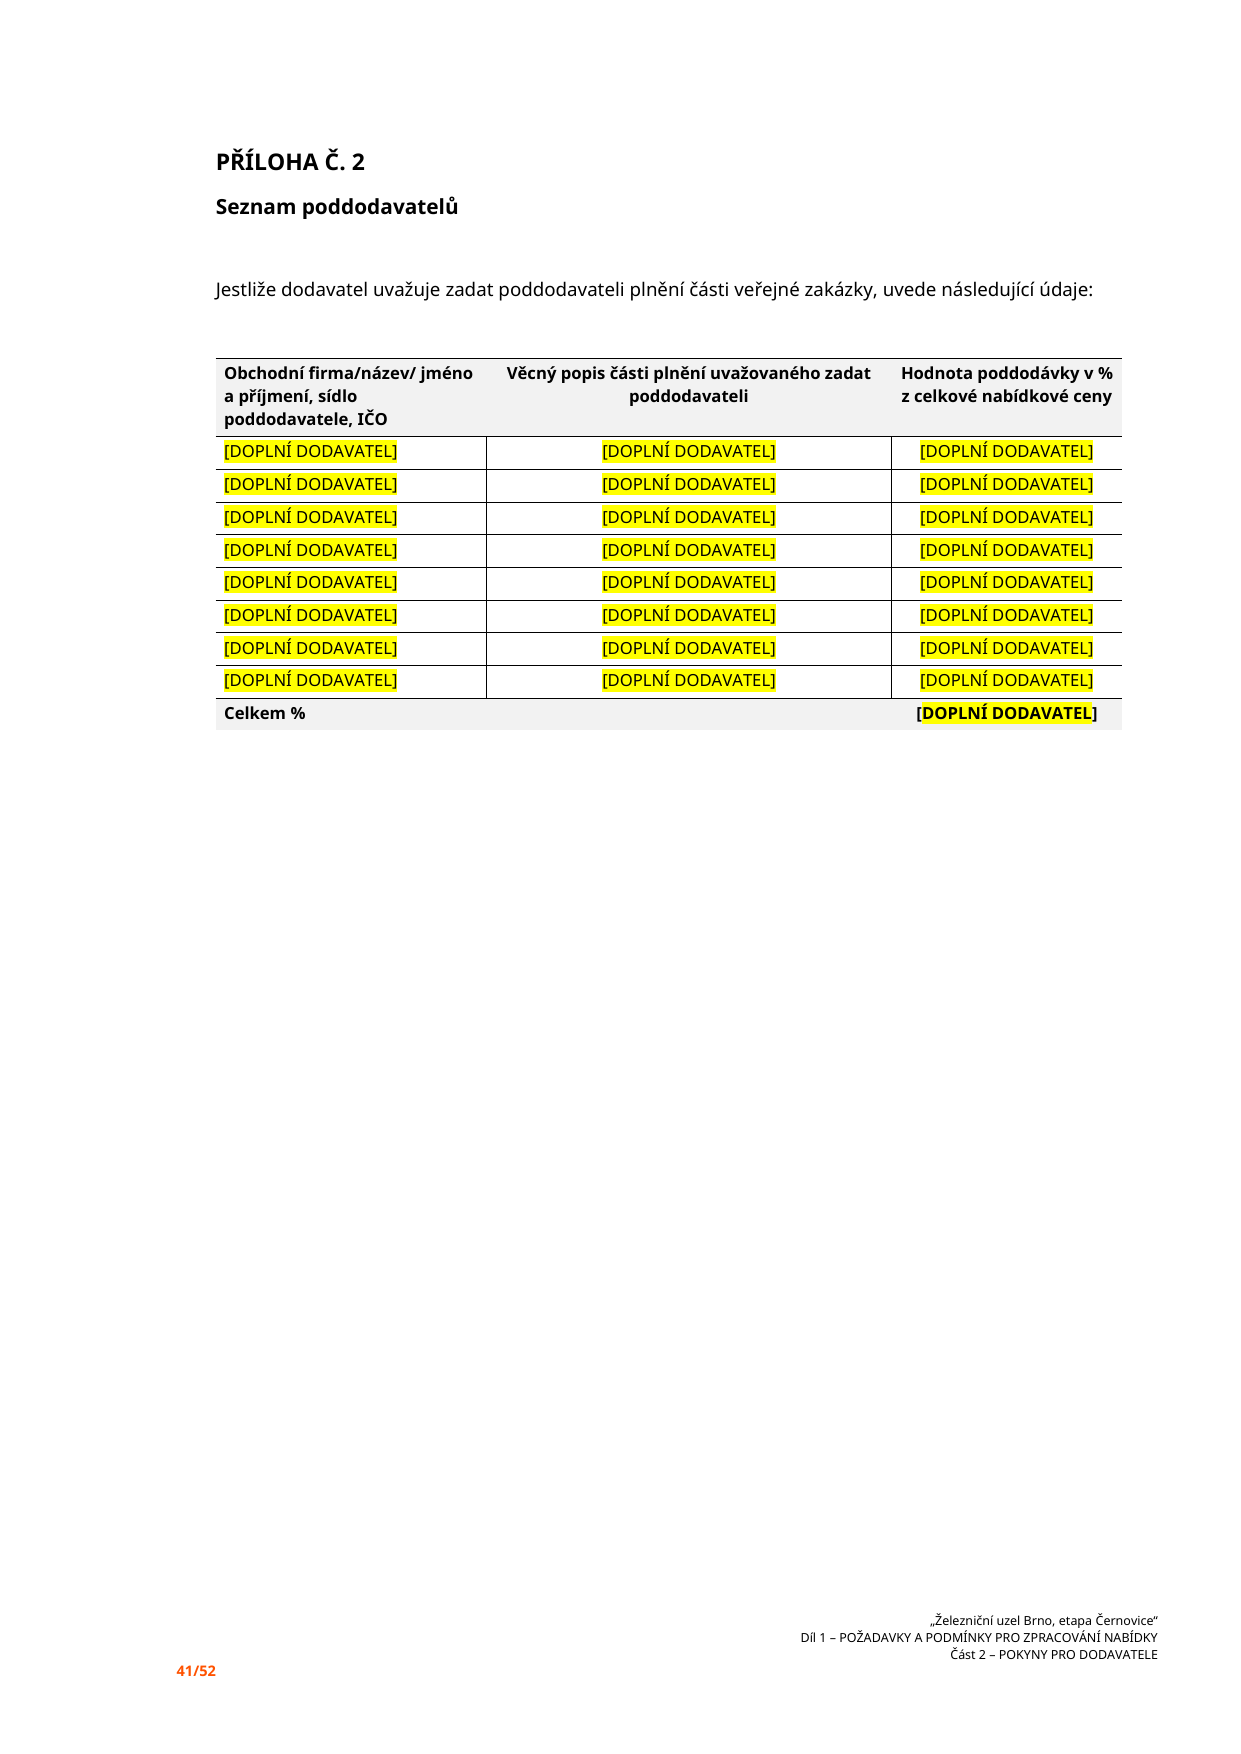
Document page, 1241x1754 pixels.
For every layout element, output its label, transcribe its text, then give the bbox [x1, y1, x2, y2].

table_cell [DOPLNÍ DODAVATEL] [892, 601, 1122, 632]
table_cell [DOPLNÍ DODAVATEL] [487, 601, 891, 632]
table_cell [DOPLNÍ DODAVATEL] [216, 470, 486, 501]
text Jestliže dodavatel uvažuje zadat poddodavateli plnění části veřejné zakázky, uvede následující údaje: [216, 277, 1122, 302]
table_cell [486, 699, 891, 730]
text Seznam poddodavatelů [216, 192, 1122, 221]
table_cell [DOPLNÍ DODAVATEL] [891, 699, 1122, 730]
table_cell [DOPLNÍ DODAVATEL] [487, 437, 891, 469]
text Příloha č. 2 [216, 146, 1122, 177]
table_cell [DOPLNÍ DODAVATEL] [487, 666, 891, 698]
table_cell [DOPLNÍ DODAVATEL] [892, 503, 1122, 534]
table_cell [DOPLNÍ DODAVATEL] [216, 666, 486, 698]
table_cell [DOPLNÍ DODAVATEL] [892, 535, 1122, 567]
table_cell [DOPLNÍ DODAVATEL] [487, 503, 891, 534]
table_cell [DOPLNÍ DODAVATEL] [892, 666, 1122, 698]
table_cell [DOPLNÍ DODAVATEL] [487, 568, 891, 599]
table_cell [DOPLNÍ DODAVATEL] [892, 633, 1122, 665]
table_cell Celkem % [216, 699, 486, 730]
table_header Věcný popis části plnění uvažovaného zadat poddodavateli [486, 359, 891, 436]
table_cell [DOPLNÍ DODAVATEL] [487, 633, 891, 665]
table_cell [DOPLNÍ DODAVATEL] [487, 470, 891, 501]
table_cell [DOPLNÍ DODAVATEL] [892, 470, 1122, 501]
table_cell [DOPLNÍ DODAVATEL] [892, 568, 1122, 599]
table_cell [DOPLNÍ DODAVATEL] [216, 437, 486, 469]
table_header Obchodní firma/název/ jméno a příjmení, sídlo poddodavatele, IČO [216, 359, 486, 436]
table_cell [DOPLNÍ DODAVATEL] [216, 633, 486, 665]
table_cell [DOPLNÍ DODAVATEL] [216, 568, 486, 599]
table_header Hodnota poddodávky v % z celkové nabídkové ceny [891, 359, 1122, 436]
table_cell [DOPLNÍ DODAVATEL] [216, 601, 486, 632]
table_cell [DOPLNÍ DODAVATEL] [216, 535, 486, 567]
table_cell [DOPLNÍ DODAVATEL] [487, 535, 891, 567]
table_cell [DOPLNÍ DODAVATEL] [892, 437, 1122, 469]
table_cell [DOPLNÍ DODAVATEL] [216, 503, 486, 534]
